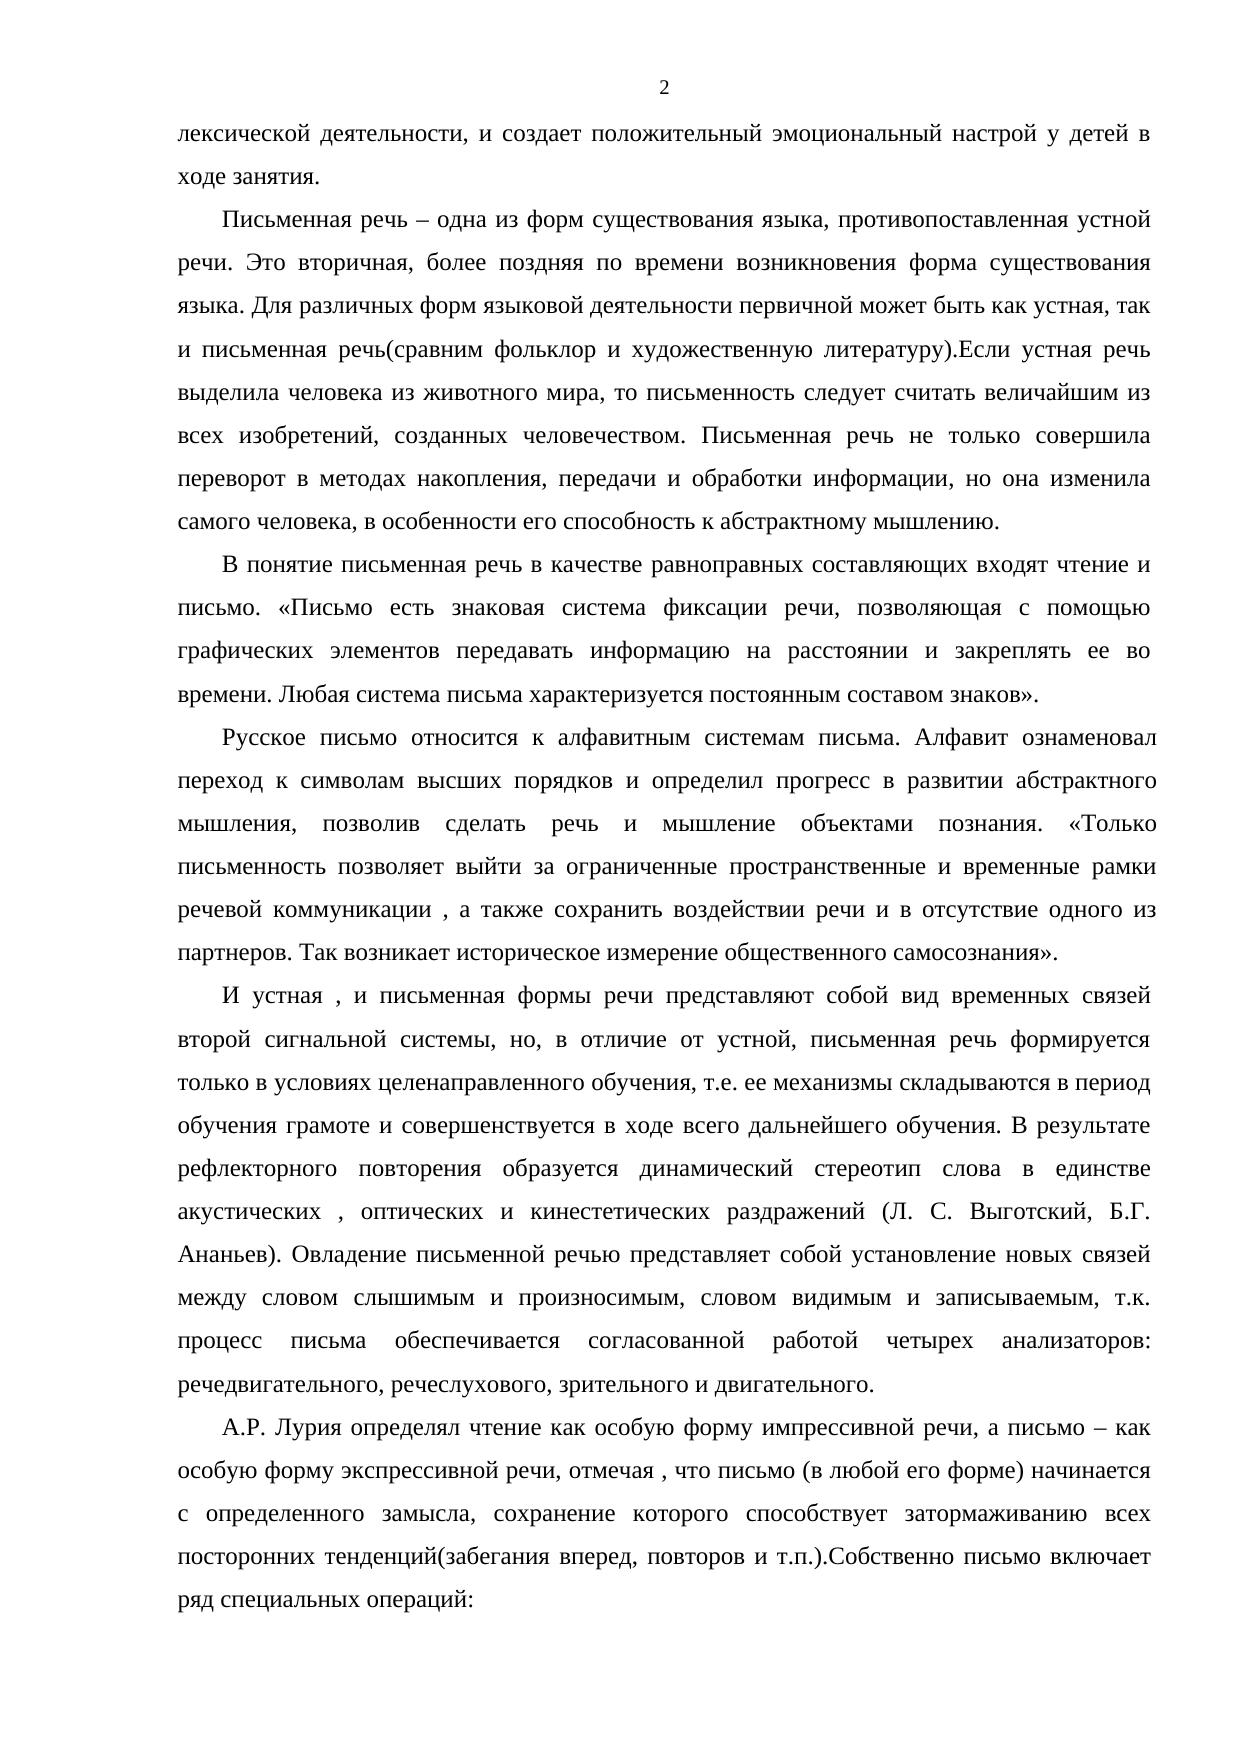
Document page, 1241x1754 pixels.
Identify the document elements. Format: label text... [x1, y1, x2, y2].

text Русское письмо относится к алфавитным системам письма. Алфавит ознаменовал переход к символам высших порядков и определил прогресс в развитии абстрактного мышления, позволив сделать речь и мышление объектами познания. «Только письменность позволяет выйти за ограниченные пространственные и временные рамки речевой коммуникации , а также сохранить воздействии речи и в отсутствие одного из партнеров. Так возникает историческое измерение общественного самосознания». [177, 722, 1158, 966]
text Письменная речь – одна из форм существования языка, противопоставленная устной речи. Это вторичная, более поздняя по времени возникновения форма существования языка. Для различных форм языковой деятельности первичной может быть как устная, так и письменная речь(сравним фольклор и художественную литературу).Если устная речь выделила человека из животного мира, то письменность следует считать величайшим из всех изобретений, созданных человечеством. Письменная речь не только совершила переворот в методах накопления, передачи и обработки информации, но она изменила самого человека, в особенности его способность к абстрактному мышлению. [177, 204, 1152, 535]
text В понятие письменная речь в качестве равноправных составляющих входят чтение и письмо. «Письмо есть знаковая система фиксации речи, позволяющая с помощью графических элементов передавать информацию на расстоянии и закреплять ее во времени. Любая система письма характеризуется постоянным составом знаков». [177, 549, 1152, 707]
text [177, 118, 1152, 190]
text А.Р. Лурия определял чтение как особую форму импрессивной речи, а письмо – как особую форму экспрессивной речи, отмечая , что письмо (в любой его форме) начинается с определенного замысла, сохранение которого способствует затормаживанию всех посторонних тенденций(забегания вперед, повторов и т.п.).Собственно письмо включает ряд специальных операций: [177, 1412, 1152, 1613]
text И устная , и письменная формы речи представляют собой вид временных связей второй сигнальной системы, но, в отличие от устной, письменная речь формируется только в условиях целенаправленного обучения, т.е. ее механизмы складываются в период обучения грамоте и совершенствуется в ходе всего дальнейшего обучения. В результате рефлекторного повторения образуется динамический стереотип слова в единстве акустических , оптических и кинестетических раздражений (Л. С. Выготский, Б.Г. Ананьев). Овладение письменной речью представляет собой установление новых связей между словом слышимым и произносимым, словом видимым и записываемым, т.к. процесс письма обеспечивается согласованной работой четырех анализаторов: речедвигательного, речеслухового, зрительного и двигательного. [177, 981, 1152, 1397]
